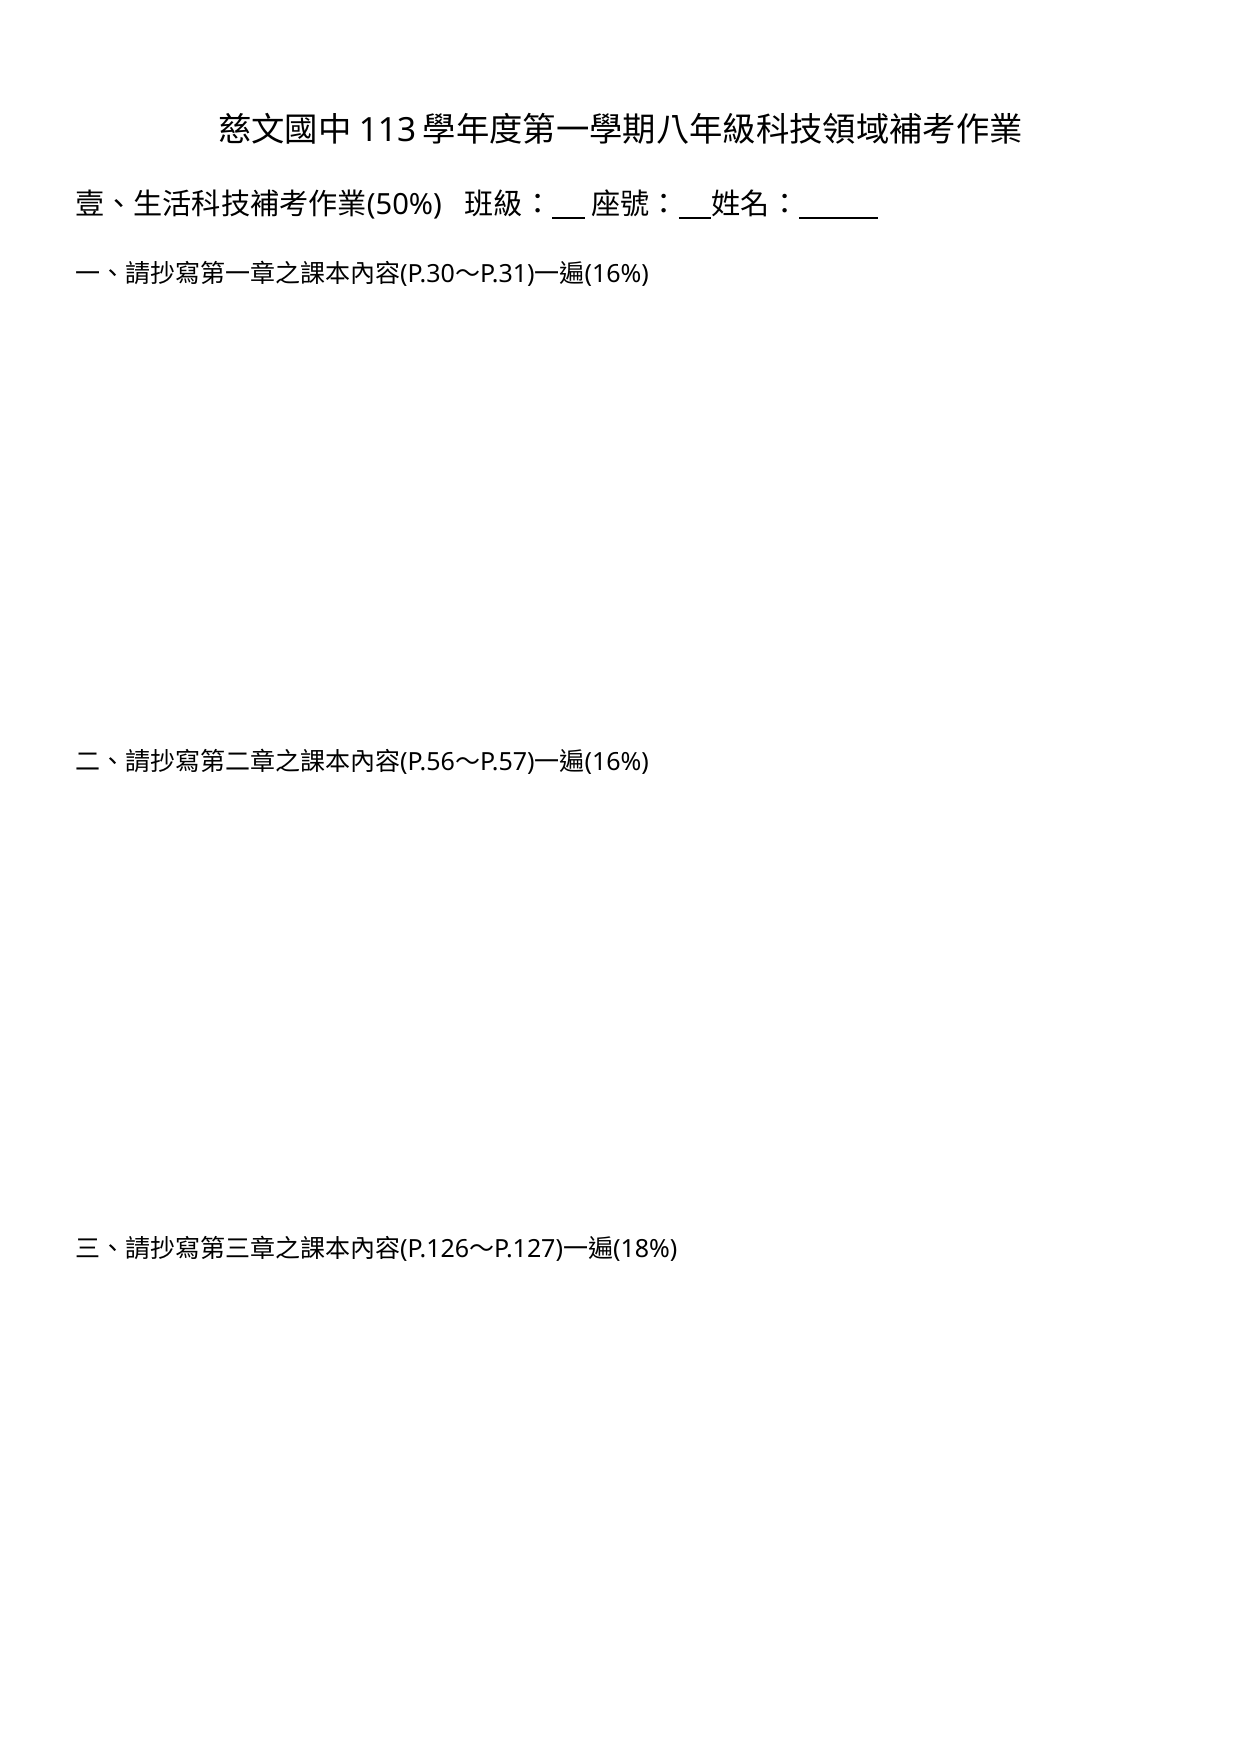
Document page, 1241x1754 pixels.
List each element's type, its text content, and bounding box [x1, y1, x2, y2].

text 二、請抄寫第二章之課本內容(P.56～P.57)一遍(16%) [75, 741, 1165, 778]
text 三、請抄寫第三章之課本內容(P.126～P.127)一遍(18%) [75, 1228, 1165, 1266]
text 慈文國中 113學年度第一學期八年級科技領域補考作業 [75, 89, 1165, 164]
text 一、請抄寫第一章之課本內容(P.30～P.31)一遍(16%) [75, 253, 1165, 291]
text 壹、生活科技補考作業(50%) 班級： 座號： 姓名： [75, 164, 1165, 239]
